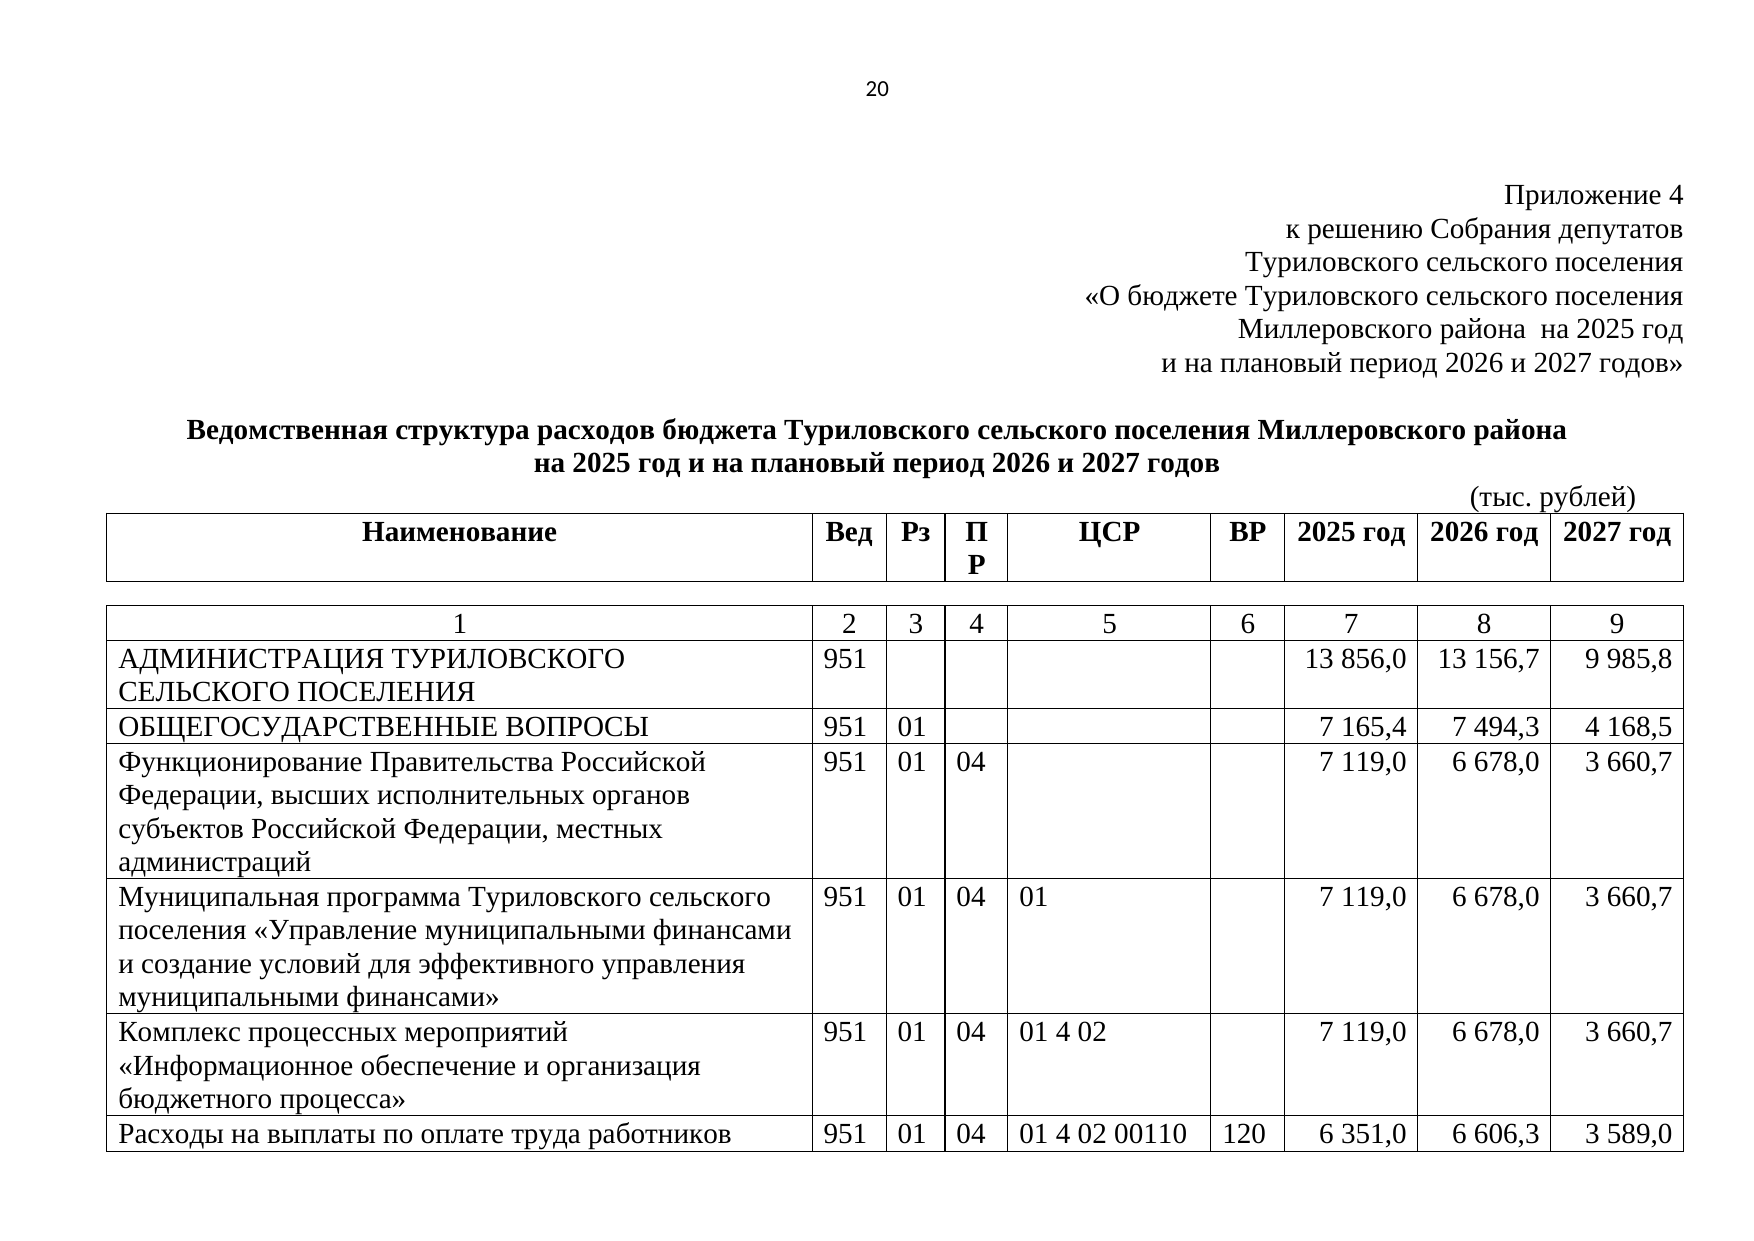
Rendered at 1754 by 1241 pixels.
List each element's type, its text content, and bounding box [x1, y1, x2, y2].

table_header 6 [1211, 606, 1284, 640]
table_cell 951 [813, 744, 886, 878]
text и на плановый период 2026 и 2027 годов» [118, 345, 1683, 378]
table_header 4 [946, 606, 1007, 640]
table_cell 01 [887, 879, 944, 1013]
text Ведомственная структура расходов бюджета Туриловского сельского поселения Миллеровского района [118, 412, 1636, 446]
table_header 8 [1418, 606, 1550, 640]
table_cell 951 [813, 709, 886, 743]
table_cell [1211, 709, 1284, 743]
table_header 3 [887, 606, 944, 640]
table_header ВР [1211, 514, 1284, 581]
table_cell 04 [946, 744, 1007, 878]
table_cell 04 [946, 1014, 1007, 1115]
table_cell 951 [813, 879, 886, 1013]
table_cell 6 678,0 [1418, 1014, 1550, 1115]
table_cell 04 [946, 879, 1007, 1013]
table_header 2025 год [1285, 514, 1417, 581]
table_cell 04 [946, 1116, 1007, 1151]
table_header Рз [887, 514, 944, 581]
text (тыс. рублей) [118, 479, 1636, 513]
table_cell 3 660,7 [1551, 879, 1683, 1013]
table_cell АДМИНИСТРАЦИЯ ТУРИЛОВСКОГО СЕЛЬСКОГО ПОСЕЛЕНИЯ [107, 641, 812, 708]
table_header Вед [813, 514, 886, 581]
table_cell 3 660,7 [1551, 744, 1683, 878]
table_cell 6 606,3 [1418, 1116, 1550, 1151]
table_cell [887, 641, 944, 708]
table_header 1 [107, 606, 812, 640]
text Миллеровского района на 2025 год [118, 311, 1683, 345]
table_header 9 [1551, 606, 1683, 640]
table_cell [1211, 744, 1284, 878]
table_cell [1008, 744, 1210, 878]
table_cell 7 119,0 [1285, 744, 1417, 878]
table_header 2026 год [1418, 514, 1550, 581]
table_cell 13 856,0 [1285, 641, 1417, 708]
table_cell ОБЩЕГОСУДАРСТВЕННЫЕ ВОПРОСЫ [107, 709, 812, 743]
text Приложение 4 [118, 177, 1683, 211]
table_header 5 [1008, 606, 1210, 640]
table_header ЦСР [1008, 514, 1210, 581]
table_cell 6 678,0 [1418, 879, 1550, 1013]
table_cell 7 494,3 [1418, 709, 1550, 743]
text к решению Собрания депутатов [118, 211, 1683, 244]
table_cell 4 168,5 [1551, 709, 1683, 743]
table_cell [1211, 879, 1284, 1013]
table_cell Муниципальная программа Туриловского сельского поселения «Управление муниципальными финансами и создание условий для эффективного управления муниципальными финансами» [107, 879, 812, 1013]
table_cell 3 589,0 [1551, 1116, 1683, 1151]
text Туриловского сельского поселения [118, 244, 1683, 278]
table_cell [107, 1116, 812, 1151]
table_cell 01 [887, 1014, 944, 1115]
table_header 2027 год [1551, 514, 1683, 581]
table_header ПР [946, 514, 1007, 581]
table_cell 7 119,0 [1285, 879, 1417, 1013]
table_cell [1008, 641, 1210, 708]
table_cell 951 [813, 641, 886, 708]
table_header Наименование [107, 514, 812, 581]
table_cell [1211, 641, 1284, 708]
table_cell 3 660,7 [1551, 1014, 1683, 1115]
table_cell 01 [887, 709, 944, 743]
table_cell [1008, 709, 1210, 743]
table_cell Функционирование Правительства Российской Федерации, высших исполнительных органов субъектов Российской Федерации, местных администраций [107, 744, 812, 878]
table_cell 01 [887, 1116, 944, 1151]
table_cell 6 351,0 [1285, 1116, 1417, 1151]
table_cell 01 [887, 744, 944, 878]
table_cell [946, 709, 1007, 743]
table_cell 7 165,4 [1285, 709, 1417, 743]
table_cell 120 [1211, 1116, 1284, 1151]
table_cell [946, 641, 1007, 708]
table_cell 01 [1008, 879, 1210, 1013]
table_cell 7 119,0 [1285, 1014, 1417, 1115]
table_cell Комплекс процессных мероприятий «Информационное обеспечение и организация бюджетного процесса» [107, 1014, 812, 1115]
table_cell 9 985,8 [1551, 641, 1683, 708]
table_cell 01 4 02 00110 [1008, 1116, 1210, 1151]
table_cell 6 678,0 [1418, 744, 1550, 878]
text «О бюджете Туриловского сельского поселения [118, 278, 1683, 311]
table_cell 13 156,7 [1418, 641, 1550, 708]
table_cell 951 [813, 1116, 886, 1151]
table_cell [1211, 1014, 1284, 1115]
table_header 7 [1285, 606, 1417, 640]
table_header 2 [813, 606, 886, 640]
table_cell 951 [813, 1014, 886, 1115]
table_cell 01 4 02 [1008, 1014, 1210, 1115]
text на 2025 год и на плановый период 2026 и 2027 годов [118, 446, 1636, 479]
